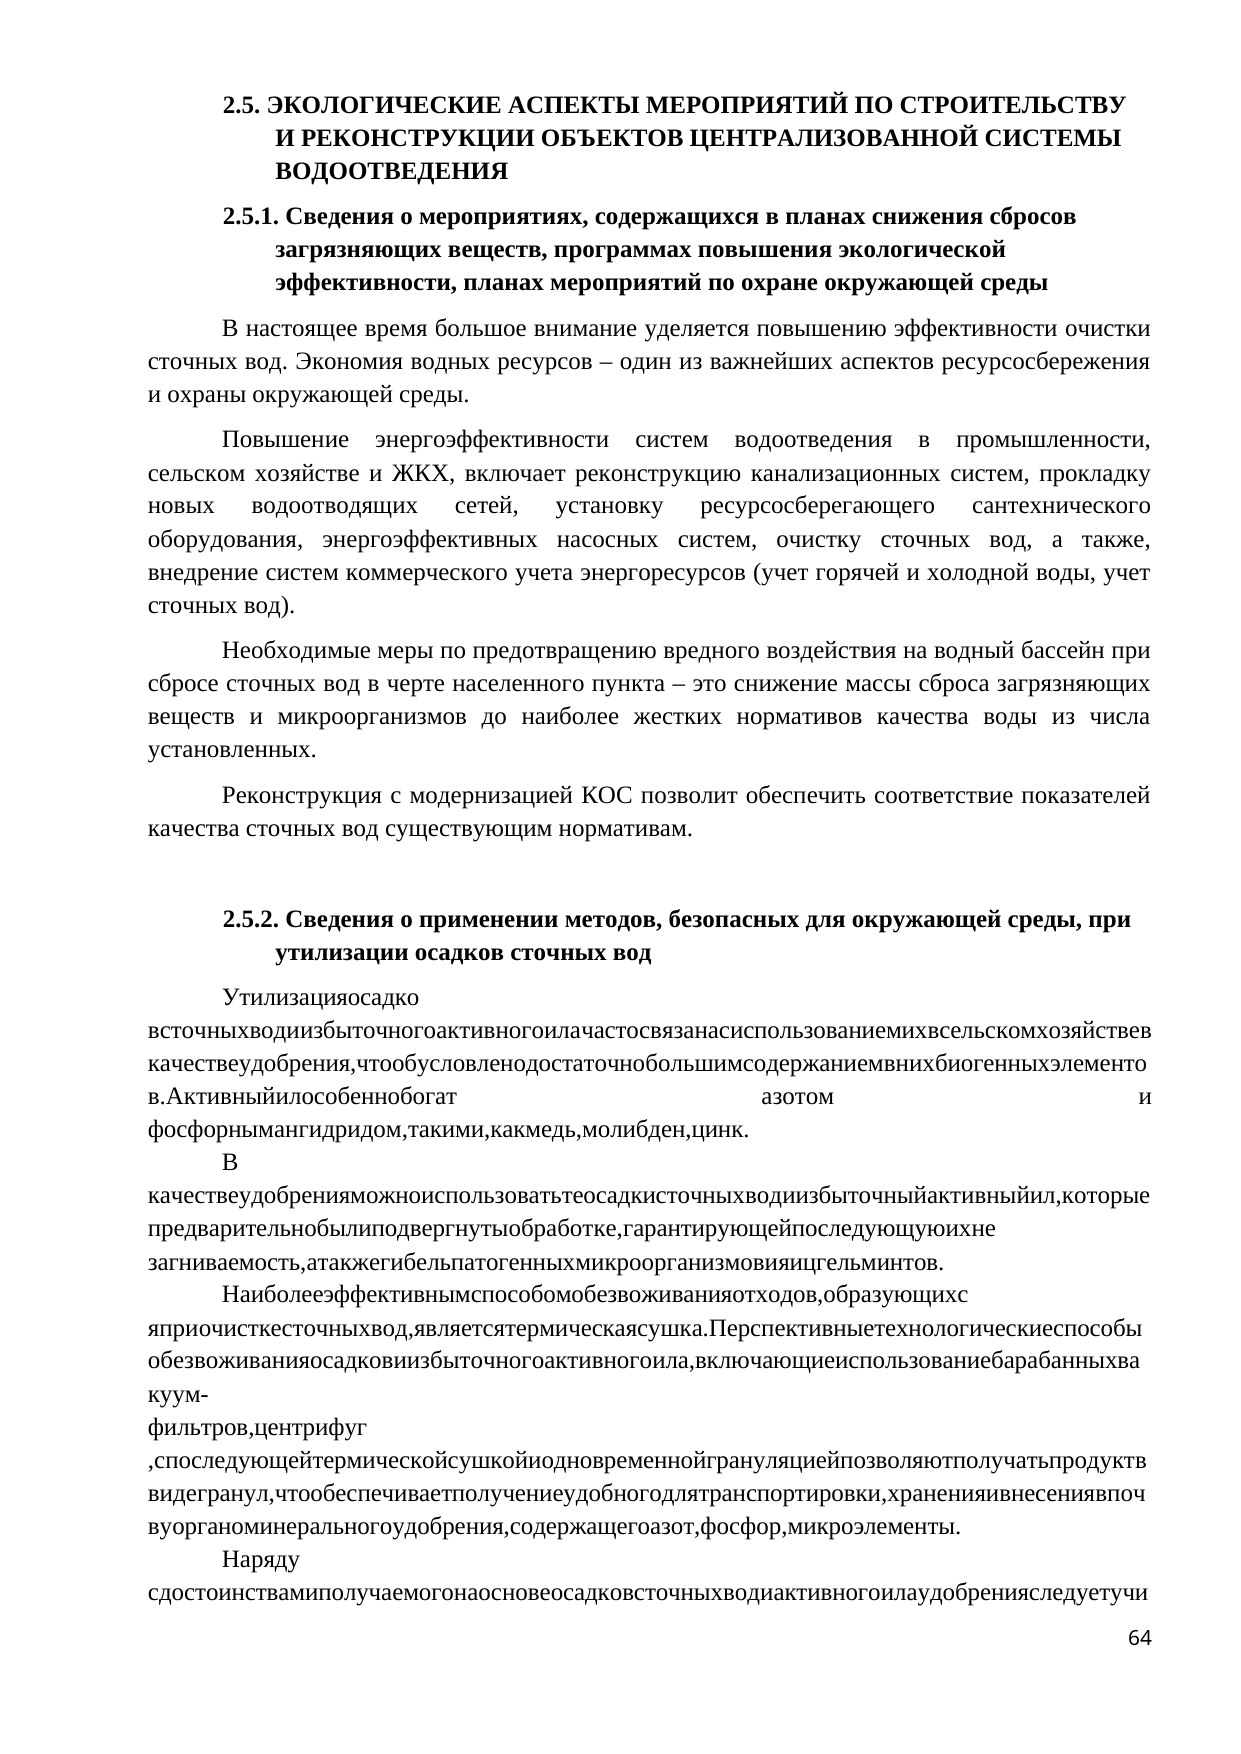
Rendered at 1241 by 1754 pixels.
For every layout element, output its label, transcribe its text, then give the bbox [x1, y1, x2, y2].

list 2.5.2. Сведения о применении методов, безопасных для окружающей среды, при утилизации осадков сточных вод [223, 904, 1152, 966]
text В настоящее время большое внимание уделяется повышению эффективности очистки сточных вод. Экономия водных ресурсов – один из важнейших аспектов ресурсосбережения и охраны окружающей среды. [148, 313, 1152, 408]
list 2.5.1. Сведения о мероприятиях, содержащихся в планах снижения сбросов загрязняющих веществ, программах повышения экологической эффективности, планах мероприятий по охране окружающей среды [223, 201, 1152, 296]
text Наиболееэффективнымспособомобезвоживанияотходов,образующихсяприочисткесточныхвод,являетсятермическаясушка.Перспективныетехнологическиеспособыобезвоживанияосадковиизбыточногоактивногоила,включающиеиспользованиебарабанныхвакуум-фильтров,центрифуг,споследующейтермическойсушкойиодновременнойгрануляциейпозволяютполучатьпродуктввидегранул,чтообеспечиваетполучениеудобногодлятранспортировки,храненияивнесениявпочвуорганоминеральногоудобрения,содержащегоазот,фосфор,микроэлементы. [148, 1279, 1152, 1539]
list 2.5. ЭКОЛОГИЧЕСКИЕ АСПЕКТЫ МЕРОПРИЯТИЙ ПО СТРОИТЕЛЬСТВУ И РЕКОНСТРУКЦИИ ОБЪЕКТОВ ЦЕНТРАЛИЗОВАННОЙ СИСТЕМЫ ВОДООТВЕДЕНИЯ [223, 90, 1152, 185]
text Необходимые меры по предотвращению вредного воздействия на водный бассейн при сбросе сточных вод в черте населенного пункта – это снижение массы сброса загрязняющих веществ и микроорганизмов до наиболее жестких нормативов качества воды из числа установленных. [148, 635, 1152, 763]
text Реконструкция с модернизацией КОС позволит обеспечить соответствие показателей качества сточных вод существующим нормативам. [148, 780, 1152, 842]
text Вкачествеудобренияможноиспользоватьтеосадкисточныхводиизбыточныйактивныйил,которыепредварительнобылиподвергнутыобработке,гарантирующейпоследующуюихне загниваемость,атакжегибельпатогенныхмикроорганизмовияицгельминтов. [148, 1147, 1152, 1275]
text Утилизацияосадковсточныхводиизбыточногоактивногоилачастосвязанасиспользованиемихвсельскомхозяйствевкачествеудобрения,чтообусловленодостаточнобольшимсодержаниемвнихбиогенныхэлементов.Активныйилособеннобогат азотом и фосфорнымангидридом,такими,какмедь,молибден,цинк. [148, 982, 1152, 1143]
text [148, 1544, 1152, 1606]
text Повышение энергоэффективности систем водоотведения в промышленности, сельском хозяйстве и ЖКХ, включает реконструкцию канализационных систем, прокладку новых водоотводящих сетей, установку ресурсосберегающего сантехнического оборудования, энергоэффективных насосных систем, очистку сточных вод, а также, внедрение систем коммерческого учета энергоресурсов (учет горячей и холодной воды, учет сточных вод). [148, 424, 1152, 618]
